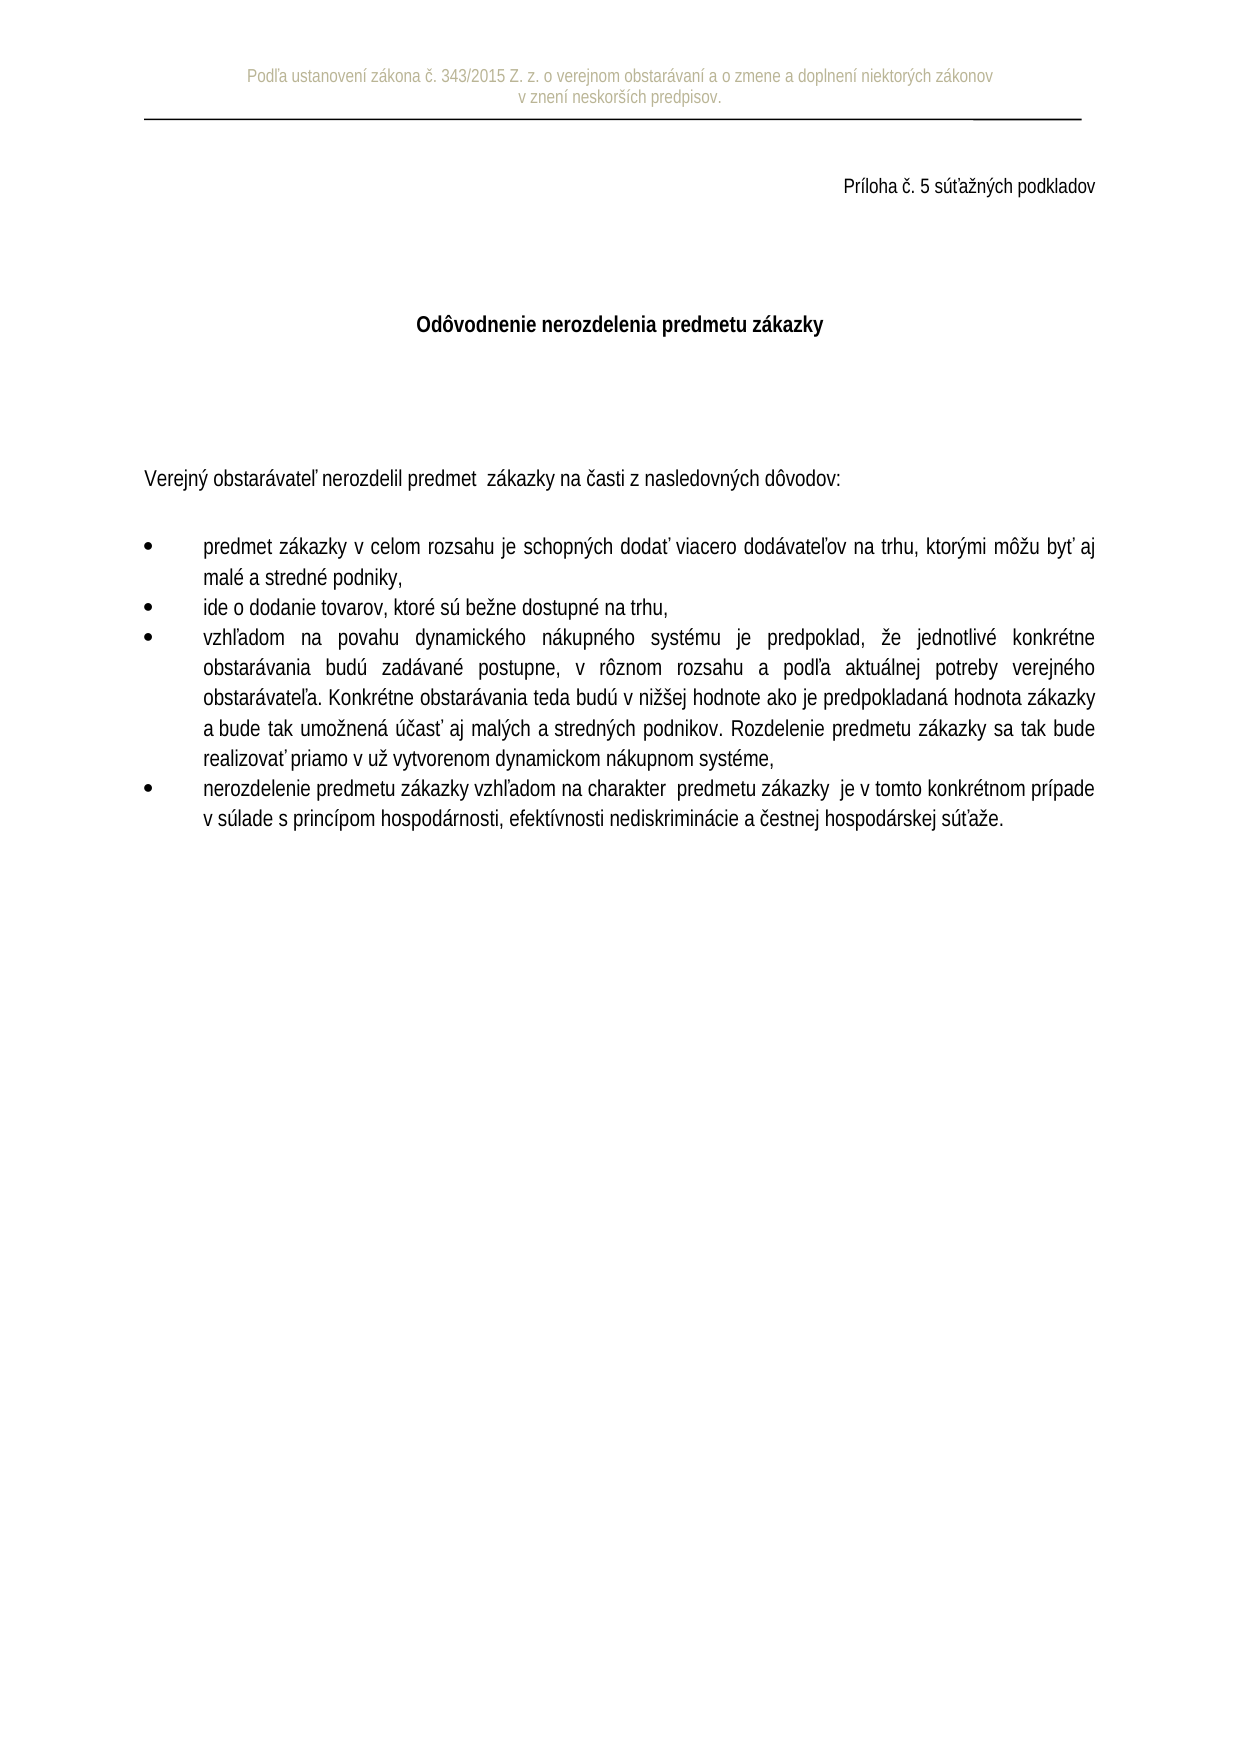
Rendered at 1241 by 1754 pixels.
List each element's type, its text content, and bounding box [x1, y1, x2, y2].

text Príloha č. 5 súťažných podkladov [144, 173, 1096, 197]
list vzhľadom na povahu dynamického nákupného systému je predpoklad, že jednotlivé konkrétne obstarávania budú zadávané postupne, v rôznom rozsahu a podľa aktuálnej potreby verejného obstarávateľa. Konkrétne obstarávania teda budú v nižšej hodnote ako je predpokladaná hodnota zákazky a bude tak umožnená účasť aj malých a stredných podnikov. Rozdelenie predmetu zákazky sa tak bude realizovať priamo v už vytvorenom dynamickom nákupnom systéme, [144, 624, 1096, 771]
text Odôvodnenie nerozdelenia predmetu zákazky [144, 311, 1096, 338]
list predmet zákazky v celom rozsahu je schopných dodať viacero dodávateľov na trhu, ktorými môžu byť aj malé a stredné podniky, [144, 533, 1096, 590]
list ide o dodanie tovarov, ktoré sú bežne dostupné na trhu, [144, 594, 1096, 620]
list nerozdelenie predmetu zákazky vzhľadom na charakter predmetu zákazky je v tomto konkrétnom prípade v súlade s princípom hospodárnosti, efektívnosti nediskriminácie a čestnej hospodárskej súťaže. [144, 775, 1096, 832]
text Verejný obstarávateľ nerozdelil predmet zákazky na časti z nasledovných dôvodov: [144, 465, 1096, 491]
